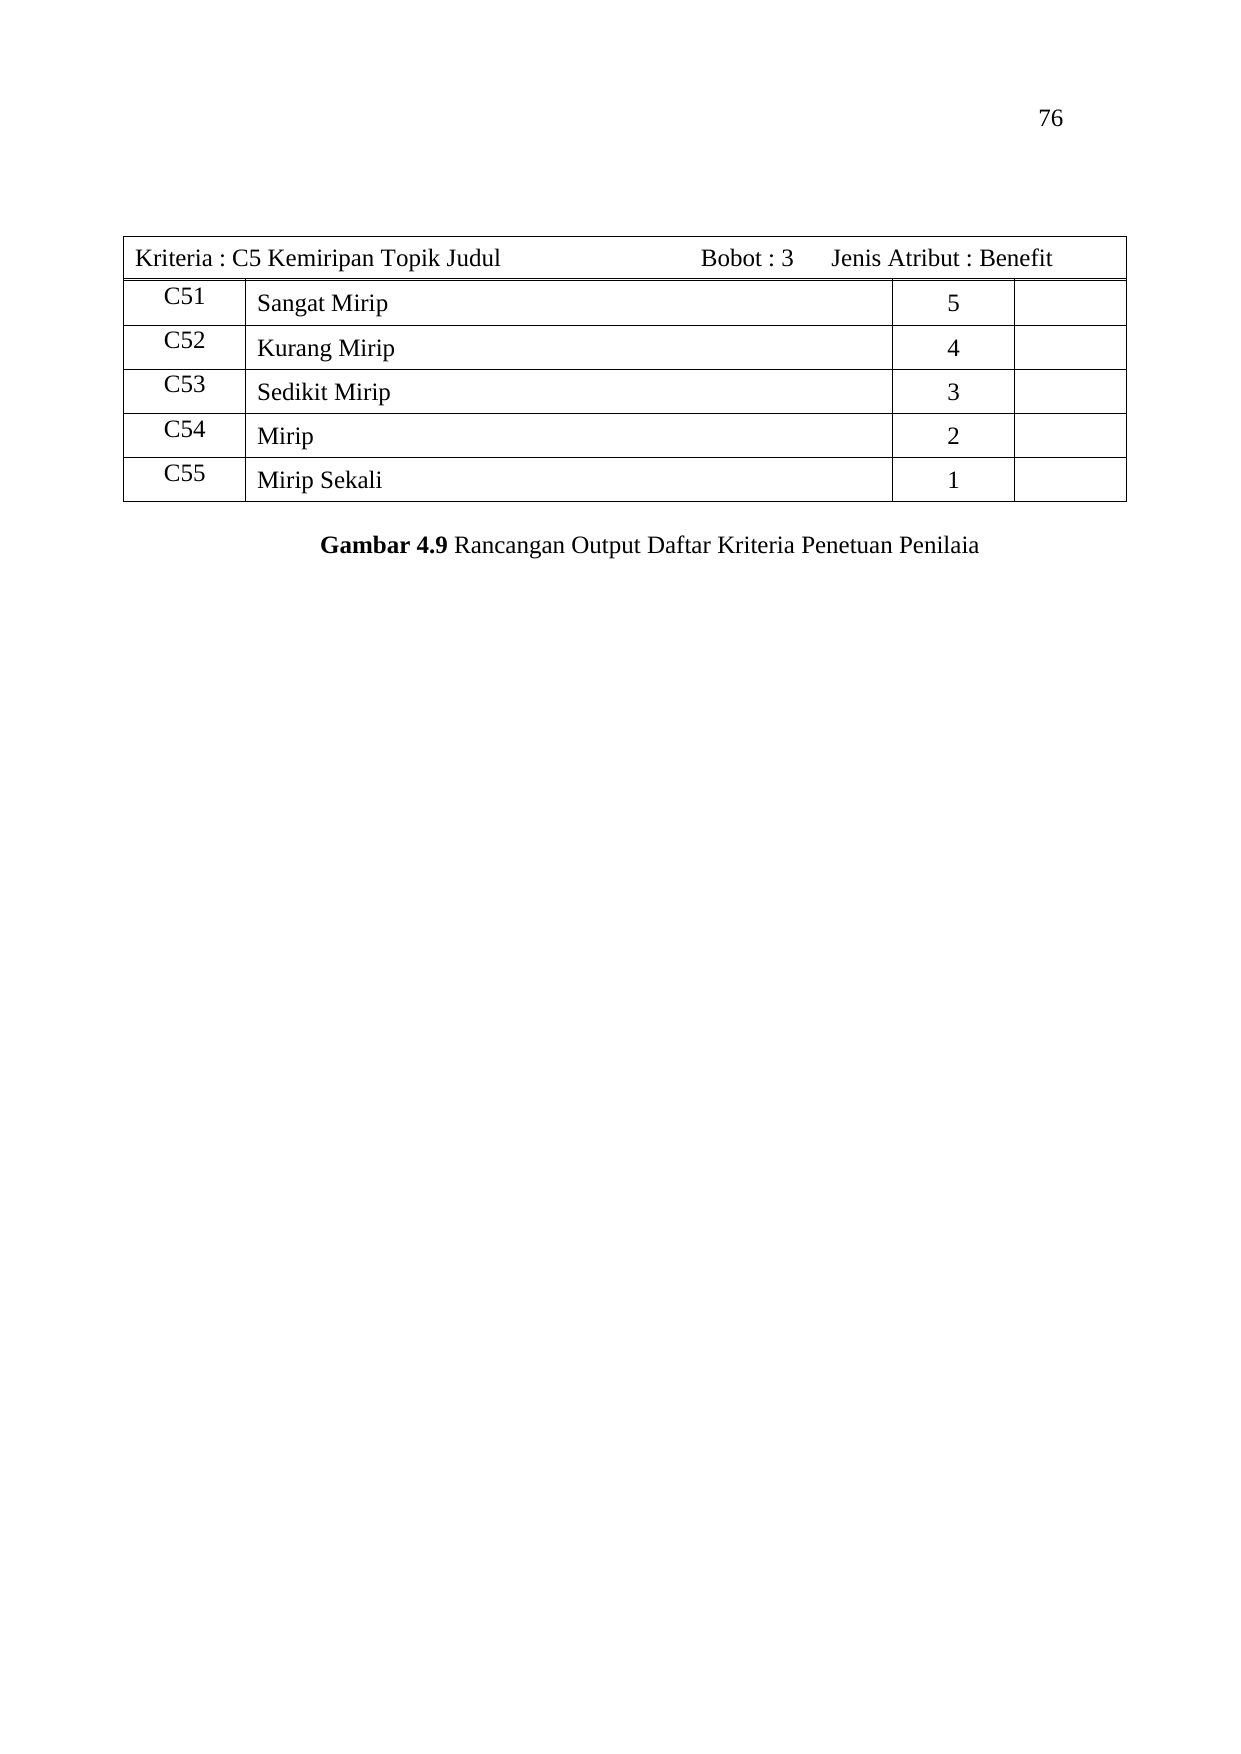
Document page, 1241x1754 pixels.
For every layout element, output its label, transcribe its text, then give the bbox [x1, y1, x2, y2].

table_cell [1015, 370, 1126, 413]
table_cell 4 [893, 326, 1014, 368]
table_cell C55 [124, 458, 245, 501]
table_cell Kurang Mirip [246, 326, 892, 368]
text Gambar 4.9 Rancangan Output Daftar Kriteria Penetuan Penilaia [236, 531, 1063, 559]
table_cell Sedikit Mirip [246, 370, 892, 413]
table_cell 1 [893, 458, 1014, 501]
table_cell [1015, 414, 1126, 457]
table_cell C54 [124, 414, 245, 457]
table_cell C51 [124, 281, 245, 324]
table_cell [1015, 281, 1126, 324]
table_cell 5 [893, 281, 1014, 324]
table_cell Sangat Mirip [246, 281, 892, 324]
table_cell Mirip Sekali [246, 458, 892, 501]
table_cell Mirip [246, 414, 892, 457]
table_cell [1015, 458, 1126, 501]
table_cell Kriteria : C5 Kemiripan Topik Judul Bobot : 3 Jenis Atribut : Benefit [124, 237, 1126, 278]
table_cell [1015, 326, 1126, 368]
table_cell 2 [893, 414, 1014, 457]
table_cell 3 [893, 370, 1014, 413]
table_cell C53 [124, 370, 245, 413]
table_cell C52 [124, 326, 245, 368]
